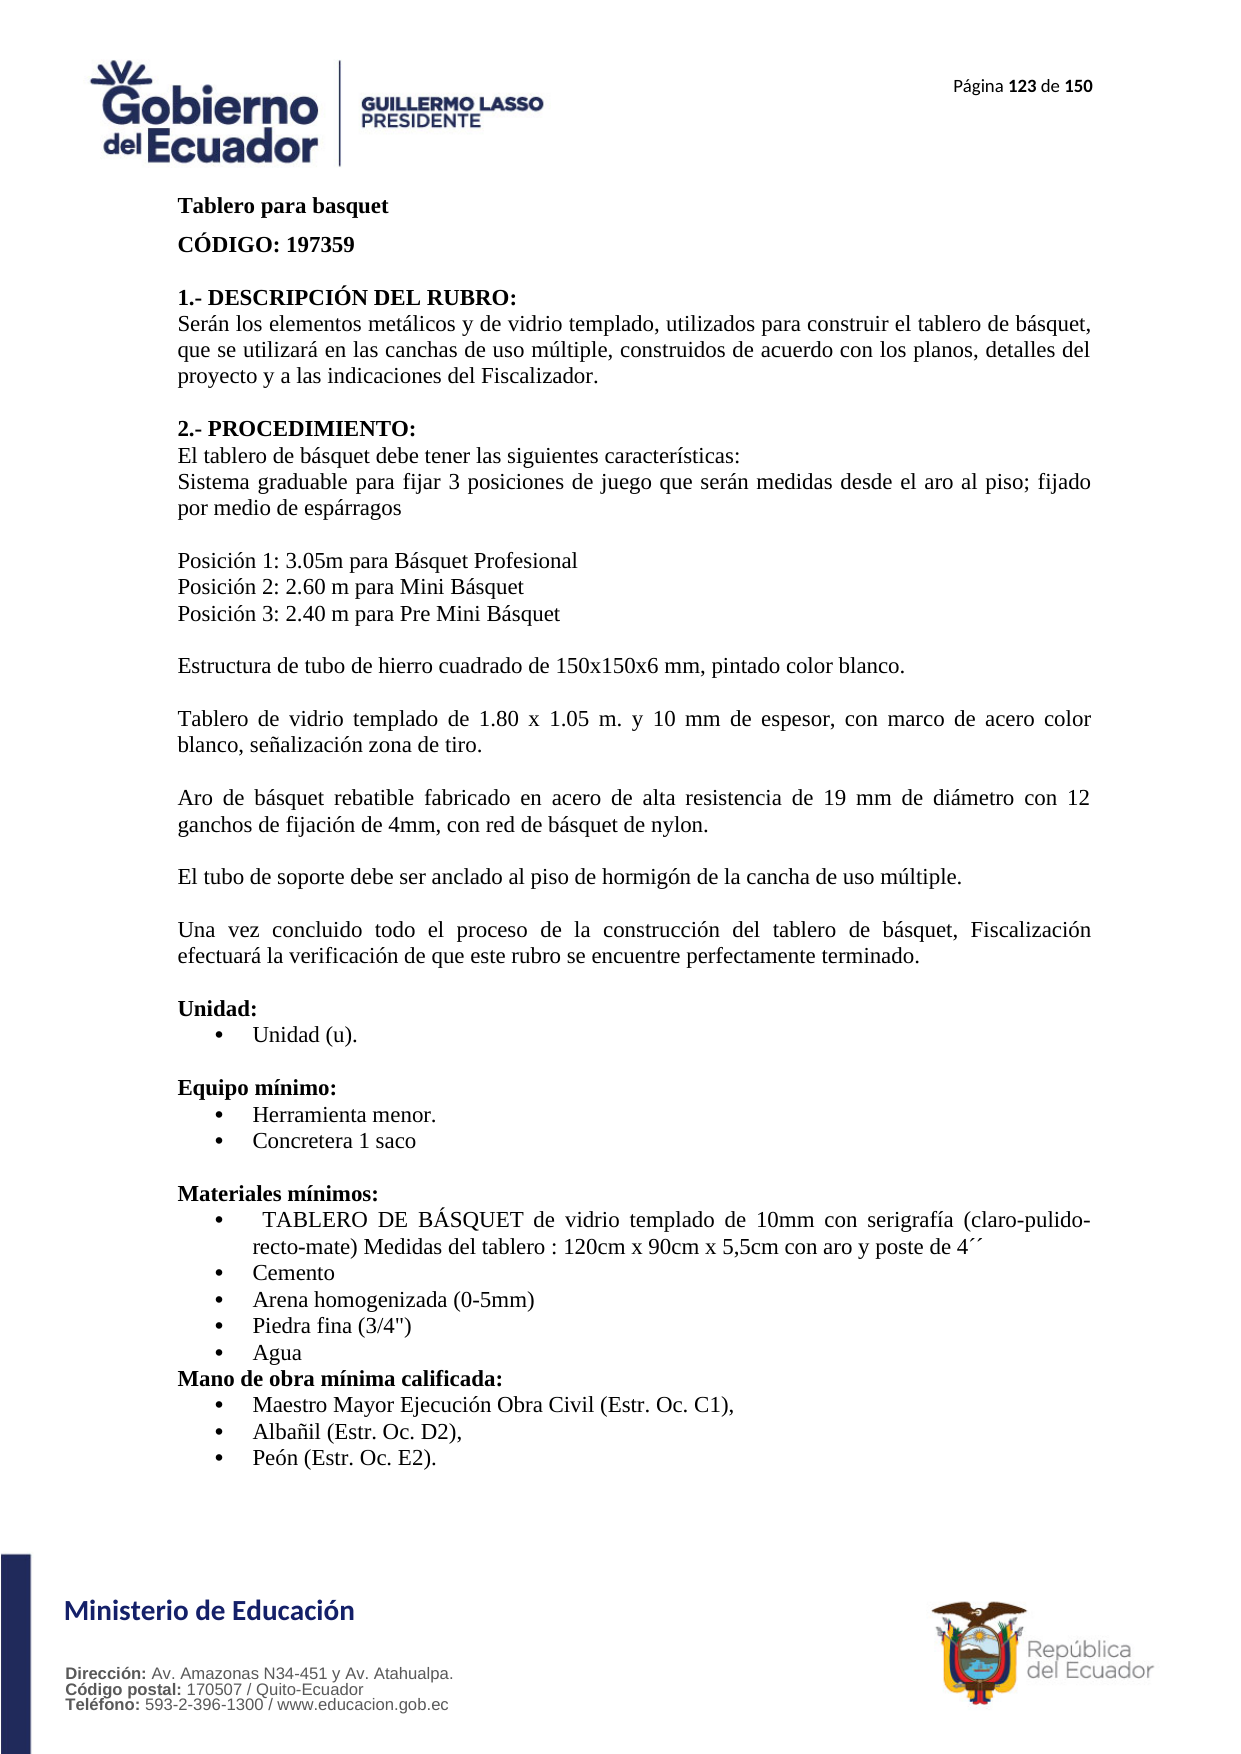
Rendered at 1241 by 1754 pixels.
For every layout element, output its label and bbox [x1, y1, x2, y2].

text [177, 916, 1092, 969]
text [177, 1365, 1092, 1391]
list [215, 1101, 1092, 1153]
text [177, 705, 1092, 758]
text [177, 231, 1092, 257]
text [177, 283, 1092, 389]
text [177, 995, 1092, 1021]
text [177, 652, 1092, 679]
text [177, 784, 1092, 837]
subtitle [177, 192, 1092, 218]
picture [1, 1, 1241, 1754]
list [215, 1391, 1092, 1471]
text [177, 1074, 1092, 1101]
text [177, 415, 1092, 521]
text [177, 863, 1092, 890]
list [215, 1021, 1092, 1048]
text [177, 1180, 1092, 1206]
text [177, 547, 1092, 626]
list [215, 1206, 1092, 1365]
